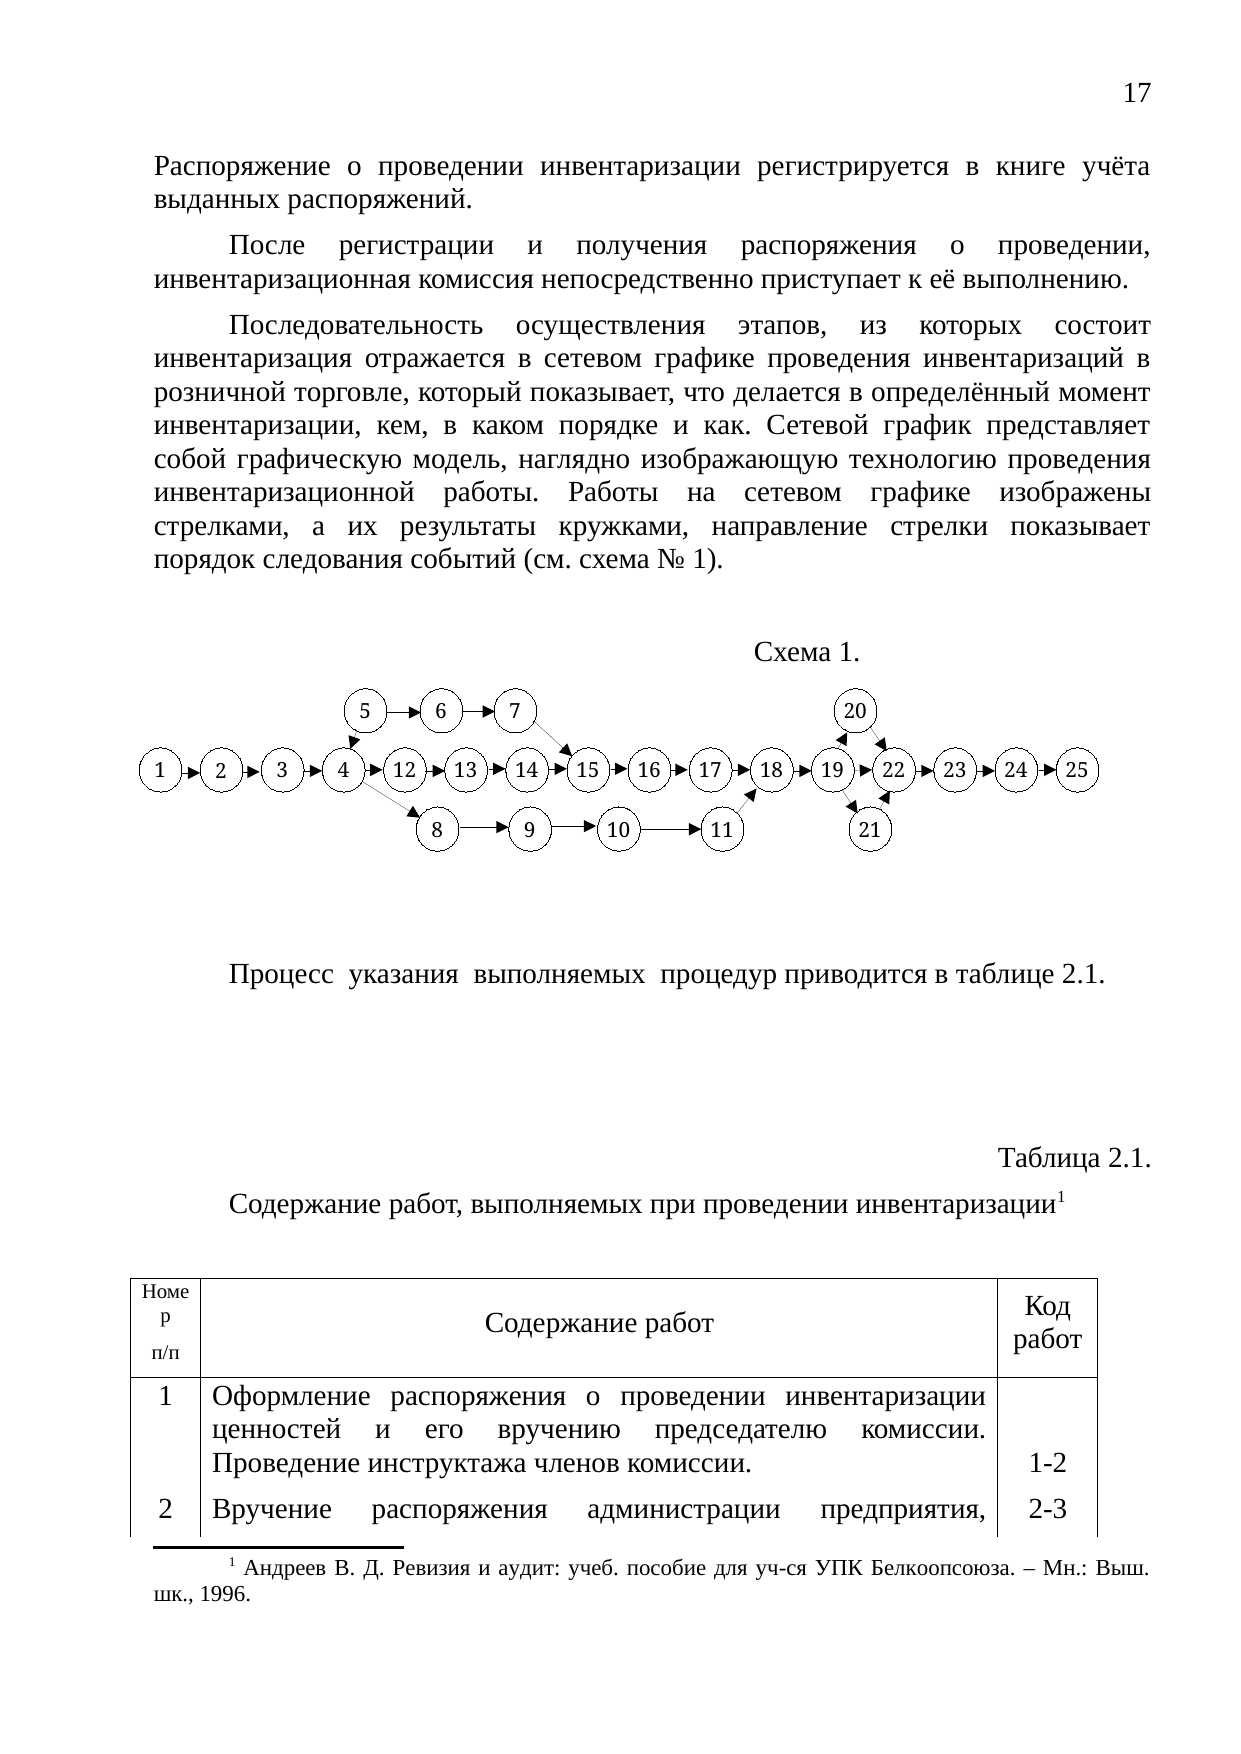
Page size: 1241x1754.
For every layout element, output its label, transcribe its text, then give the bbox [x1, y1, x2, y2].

table_cell 2-3 [998, 1491, 1097, 1537]
table_cell 1 [131, 1378, 200, 1491]
text Таблица 2.1. [153, 1140, 1152, 1174]
table_cell Оформление распоряжения о проведении инвентаризации ценностей и его вручению председателю комиссии. Проведение инструктажа членов комиссии. [201, 1378, 997, 1491]
text Процесс указания выполняемых процедур приводится в таблице 2.1. [153, 956, 1152, 989]
table_cell 2 [131, 1491, 200, 1537]
text Последовательность осуществления этапов, из которых состоит инвентаризация отражается в сетевом графике проведения инвентаризаций в розничной торговле, который показывает, что делается в определённый момент инвентаризации, кем, в каком порядке и как. Сетевой график представляет собой графическую модель, наглядно изображающую технологию проведения инвентаризационной работы. Работы на сетевом графике изображены стрелками, а их результаты кружками, направление стрелки показывает порядок следования событий (см. схема № 1). [153, 307, 1152, 575]
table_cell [201, 1491, 997, 1537]
table_header Номер п/п [131, 1279, 200, 1377]
text Схема 1. [153, 634, 1152, 667]
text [153, 148, 1152, 215]
text Содержание работ, выполняемых при проведении инвентаризации [153, 1186, 1152, 1220]
text После регистрации и получения распоряжения о проведении, инвентаризационная комиссия непосредственно приступает к её выполнению. [153, 227, 1152, 294]
table_cell 1-2 [998, 1378, 1097, 1491]
table_header Код работ [998, 1279, 1097, 1377]
table_header Содержание работ [201, 1279, 997, 1377]
